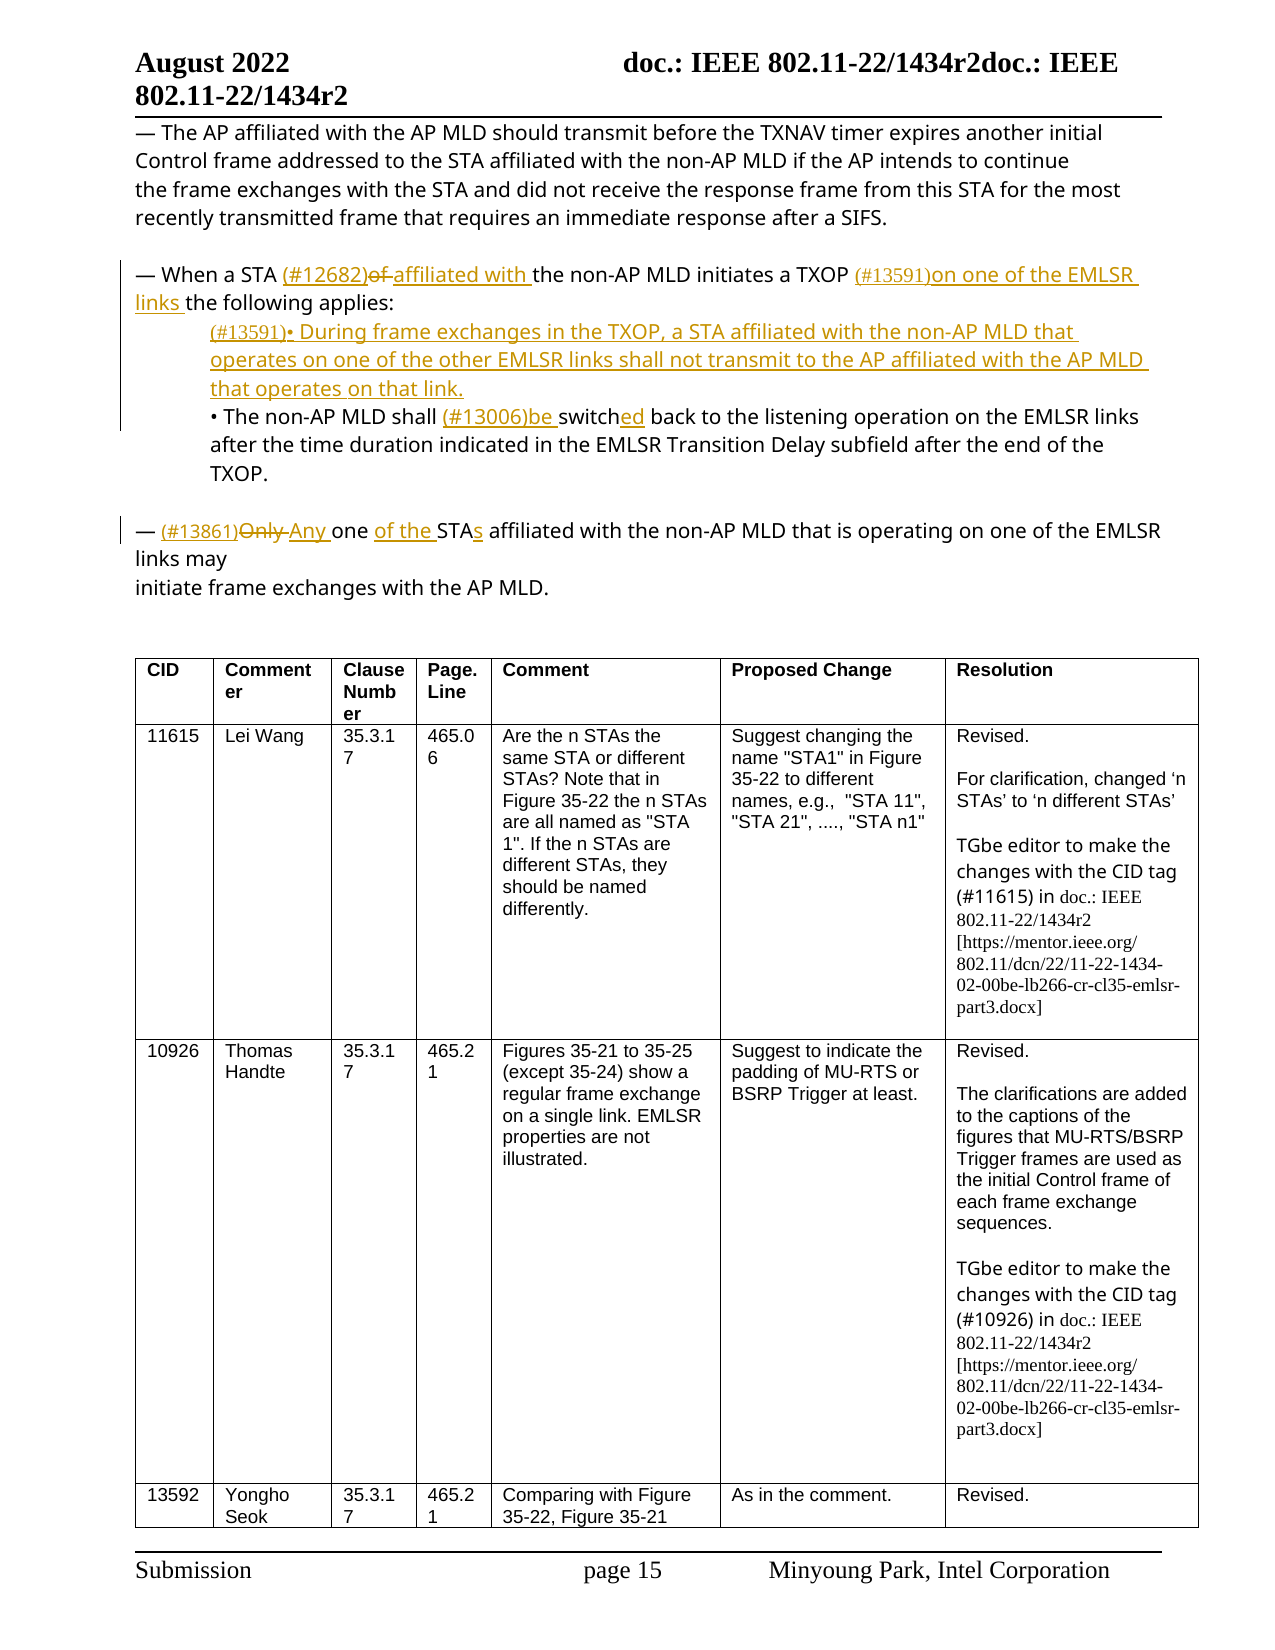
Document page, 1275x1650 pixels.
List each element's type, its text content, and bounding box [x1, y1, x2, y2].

table_cell Thomas Handte [214, 1040, 331, 1483]
table_cell 10926 [136, 1040, 213, 1483]
table_cell Revised. For clarification, changed ‘n STAs’ to ‘n different STAs’ TGbe editor to make the changes with the CID tag (#11615) in [946, 725, 1198, 1039]
table_header Resolution [946, 659, 1198, 724]
table_cell 13592 [136, 1484, 213, 1527]
text • The non-AP MLD shall switch back to the listening operation on the EMLSR links after the time duration indicated in the EMLSR Transition Delay subfield after the end of the TXOP. [210, 402, 1162, 487]
table_header Proposed Change [721, 659, 945, 724]
text — one STA affiliated with the non-AP MLD that is operating on one of the EMLSR links may initiate frame exchanges with the AP MLD. [135, 516, 1162, 601]
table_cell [946, 1484, 1198, 1527]
table_cell Yongho Seok [214, 1484, 331, 1527]
table_header Commenter [214, 659, 331, 724]
table_header CID [136, 659, 213, 724]
table_cell Are the n STAs the same STA or different STAs? Note that in Figure 35-22 the n STAs are all named as "STA 1". If the n STAs are different STAs, they should be named differently. [492, 725, 720, 1039]
table_cell As in the comment. [721, 1484, 945, 1527]
table_header Page. Line [417, 659, 491, 724]
table_cell 465.21 [417, 1040, 491, 1483]
table_cell 465.21 [417, 1484, 491, 1527]
table_cell 35.3.17 [332, 1484, 416, 1527]
table_cell Lei Wang [214, 725, 331, 1039]
table_cell 35.3.17 [332, 1040, 416, 1483]
table_header Clause Number [332, 659, 416, 724]
text — When a STA the non-AP MLD initiates a TXOP the following applies: [135, 232, 1162, 317]
text — The AP affiliated with the AP MLD should transmit before the TXNAV timer expires another initial Control frame addressed to the STA affiliated with the non-AP MLD if the AP intends to continue the frame exchanges with the STA and did not receive the response frame from this STA for the most recently transmitted frame that requires an immediate response after a SIFS. [135, 118, 1162, 232]
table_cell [492, 1484, 720, 1527]
table_cell Figures 35-21 to 35-25 (except 35-24) show a regular frame exchange on a single link. EMLSR properties are not illustrated. [492, 1040, 720, 1483]
table_header Comment [492, 659, 720, 724]
table_cell 35.3.17 [332, 725, 416, 1039]
table_cell 11615 [136, 725, 213, 1039]
table_cell Suggest to indicate the padding of MU-RTS or BSRP Trigger at least. [721, 1040, 945, 1483]
table_cell Revised. The clarifications are added to the captions of the figures that MU-RTS/BSRP Trigger frames are used as the initial Control frame of each frame exchange sequences. TGbe editor to make the changes with the CID tag (#10926) in [946, 1040, 1198, 1483]
table_cell 465.06 [417, 725, 491, 1039]
table_cell Suggest changing the name "STA1" in Figure 35-22 to different names, e.g., "STA 11", "STA 21", ...., "STA n1" [721, 725, 945, 1039]
